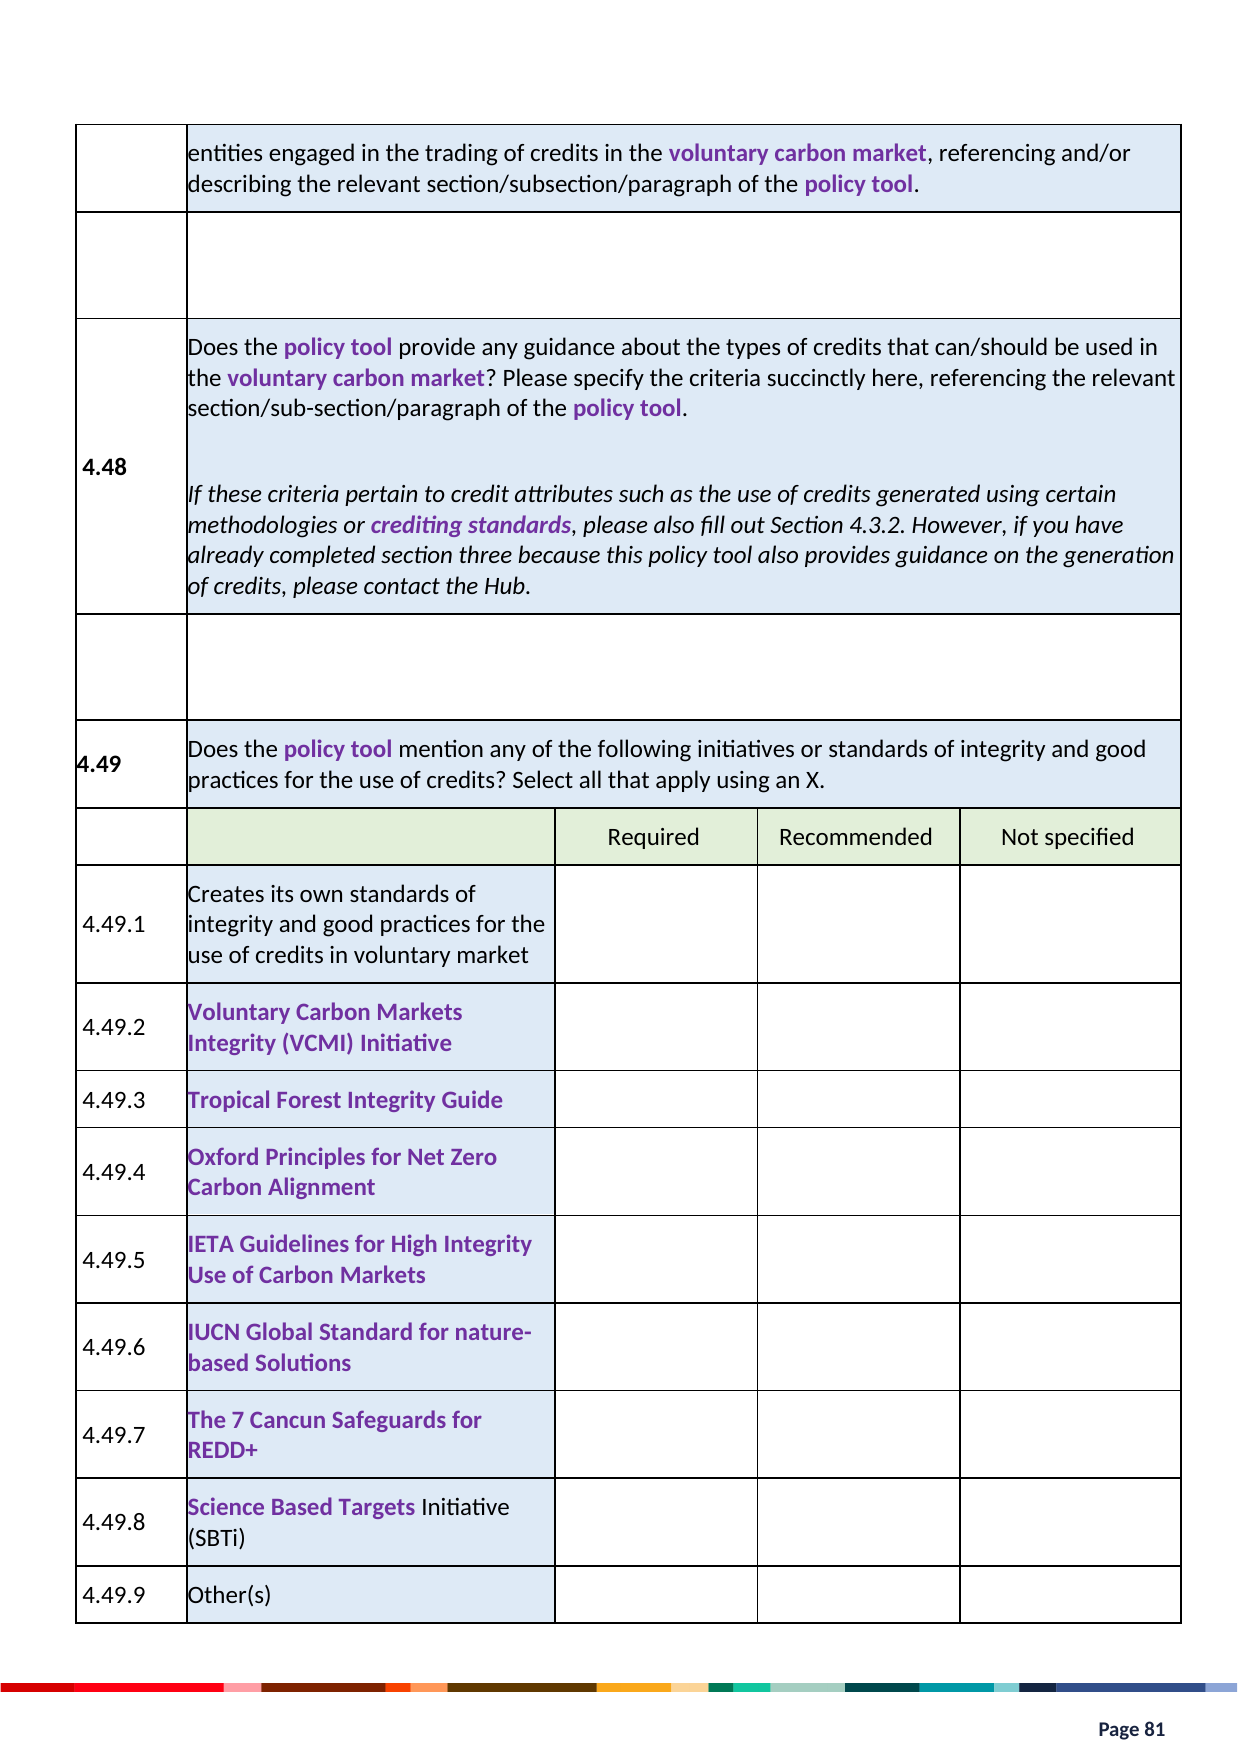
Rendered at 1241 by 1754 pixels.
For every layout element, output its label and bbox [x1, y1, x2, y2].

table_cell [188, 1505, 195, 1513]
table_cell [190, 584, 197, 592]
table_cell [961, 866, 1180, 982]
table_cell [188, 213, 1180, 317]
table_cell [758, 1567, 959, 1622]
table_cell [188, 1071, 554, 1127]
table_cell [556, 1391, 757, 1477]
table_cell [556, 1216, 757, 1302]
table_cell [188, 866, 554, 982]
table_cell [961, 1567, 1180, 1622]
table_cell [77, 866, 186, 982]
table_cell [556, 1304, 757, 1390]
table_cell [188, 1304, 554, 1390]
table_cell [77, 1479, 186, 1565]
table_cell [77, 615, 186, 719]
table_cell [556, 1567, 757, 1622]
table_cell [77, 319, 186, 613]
picture [0, 1683, 1236, 1692]
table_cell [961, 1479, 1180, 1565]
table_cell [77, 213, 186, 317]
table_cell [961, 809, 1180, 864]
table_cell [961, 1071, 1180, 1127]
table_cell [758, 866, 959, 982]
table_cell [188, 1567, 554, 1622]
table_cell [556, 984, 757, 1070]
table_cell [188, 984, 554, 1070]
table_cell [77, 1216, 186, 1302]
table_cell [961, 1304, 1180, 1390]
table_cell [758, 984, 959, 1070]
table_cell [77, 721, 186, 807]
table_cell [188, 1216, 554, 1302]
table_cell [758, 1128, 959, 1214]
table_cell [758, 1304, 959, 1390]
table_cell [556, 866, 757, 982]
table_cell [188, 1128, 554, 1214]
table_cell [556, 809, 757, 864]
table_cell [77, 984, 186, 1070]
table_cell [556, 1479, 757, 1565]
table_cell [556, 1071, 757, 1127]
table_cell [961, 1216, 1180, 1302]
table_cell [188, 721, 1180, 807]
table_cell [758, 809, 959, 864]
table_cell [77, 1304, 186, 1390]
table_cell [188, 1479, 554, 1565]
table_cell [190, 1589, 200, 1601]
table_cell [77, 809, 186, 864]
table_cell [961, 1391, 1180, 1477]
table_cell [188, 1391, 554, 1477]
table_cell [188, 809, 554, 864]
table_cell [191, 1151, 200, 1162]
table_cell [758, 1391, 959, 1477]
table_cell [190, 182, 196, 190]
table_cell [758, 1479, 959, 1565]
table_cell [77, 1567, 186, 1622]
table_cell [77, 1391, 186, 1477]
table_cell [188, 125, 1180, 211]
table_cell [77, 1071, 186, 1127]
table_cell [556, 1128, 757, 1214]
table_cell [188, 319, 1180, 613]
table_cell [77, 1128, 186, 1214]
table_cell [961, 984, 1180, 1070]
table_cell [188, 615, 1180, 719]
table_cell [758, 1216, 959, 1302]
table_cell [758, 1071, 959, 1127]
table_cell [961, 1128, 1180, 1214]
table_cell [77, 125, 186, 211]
